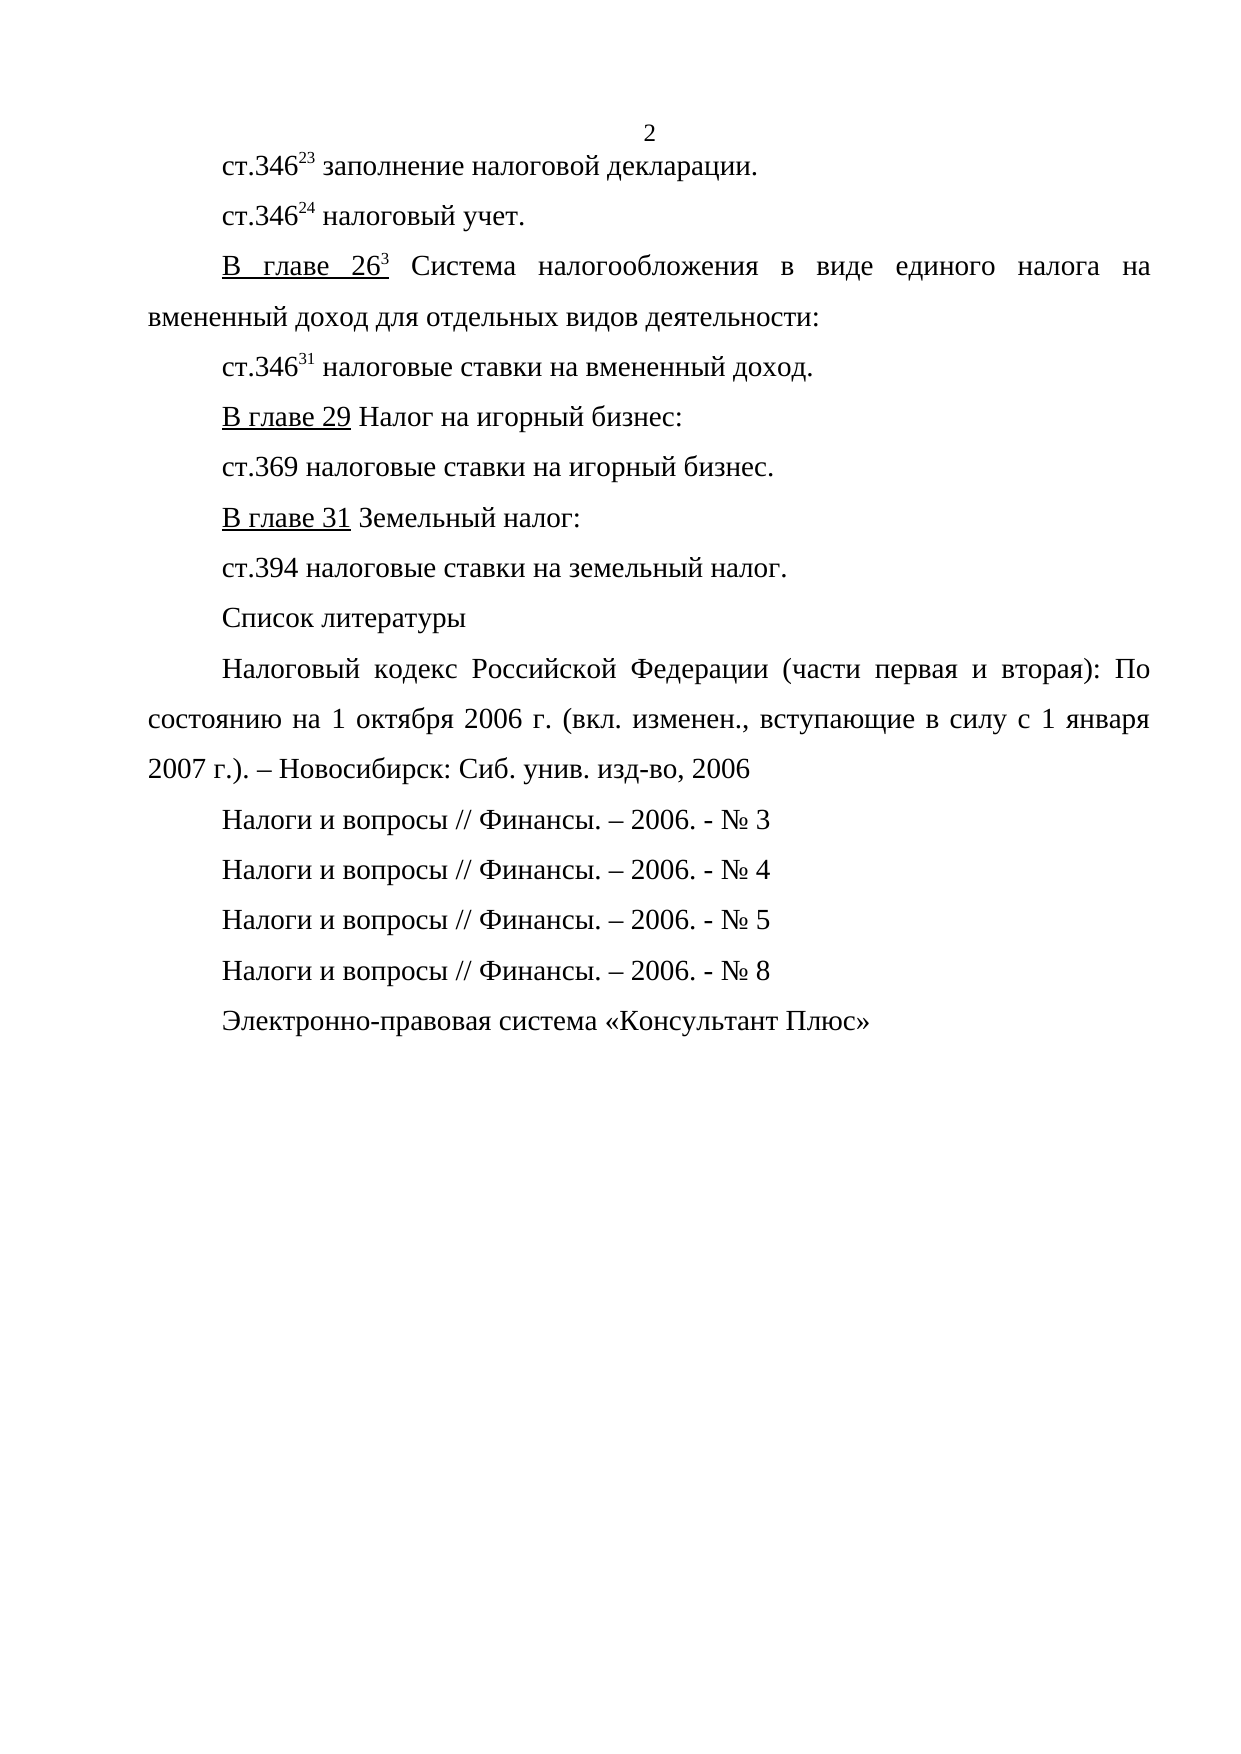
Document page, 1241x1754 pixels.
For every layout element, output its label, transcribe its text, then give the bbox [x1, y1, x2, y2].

text Электронно-правовая система «Консультант Плюс» [148, 1003, 1152, 1037]
text ст.34624 налоговый учет. [148, 198, 1152, 232]
text ст.369 налоговые ставки на игорный бизнес. [148, 449, 1152, 483]
text Список литературы [148, 601, 1152, 634]
text В главе 29 Налог на игорный бизнес: [148, 399, 1152, 433]
text В главе 31 Земельный налог: [148, 500, 1152, 533]
text Налоги и вопросы // Финансы. – 2006. - № 3 [148, 802, 1152, 835]
text Налоговый кодекс Российской Федерации (части первая и вторая): По состоянию на 1 октября . (вкл. изменен., вступающие в силу с 1 января .). – Новосибирск: Сиб. унив. изд-во, 2006 [148, 651, 1152, 785]
text Налоги и вопросы // Финансы. – 2006. - № 4 [148, 852, 1152, 886]
text В главе 263 Система налогообложения в виде единого налога на вмененный доход для отдельных видов деятельности: [148, 248, 1152, 332]
text Налоги и вопросы // Финансы. – 2006. - № 8 [148, 953, 1152, 986]
text ст.34631 налоговые ставки на вмененный доход. [148, 349, 1152, 382]
text ст.394 налоговые ставки на земельный налог. [148, 550, 1152, 584]
text Налоги и вопросы // Финансы. – 2006. - № 5 [148, 902, 1152, 936]
text ст.34623 заполнение налоговой декларации. [148, 148, 1152, 181]
